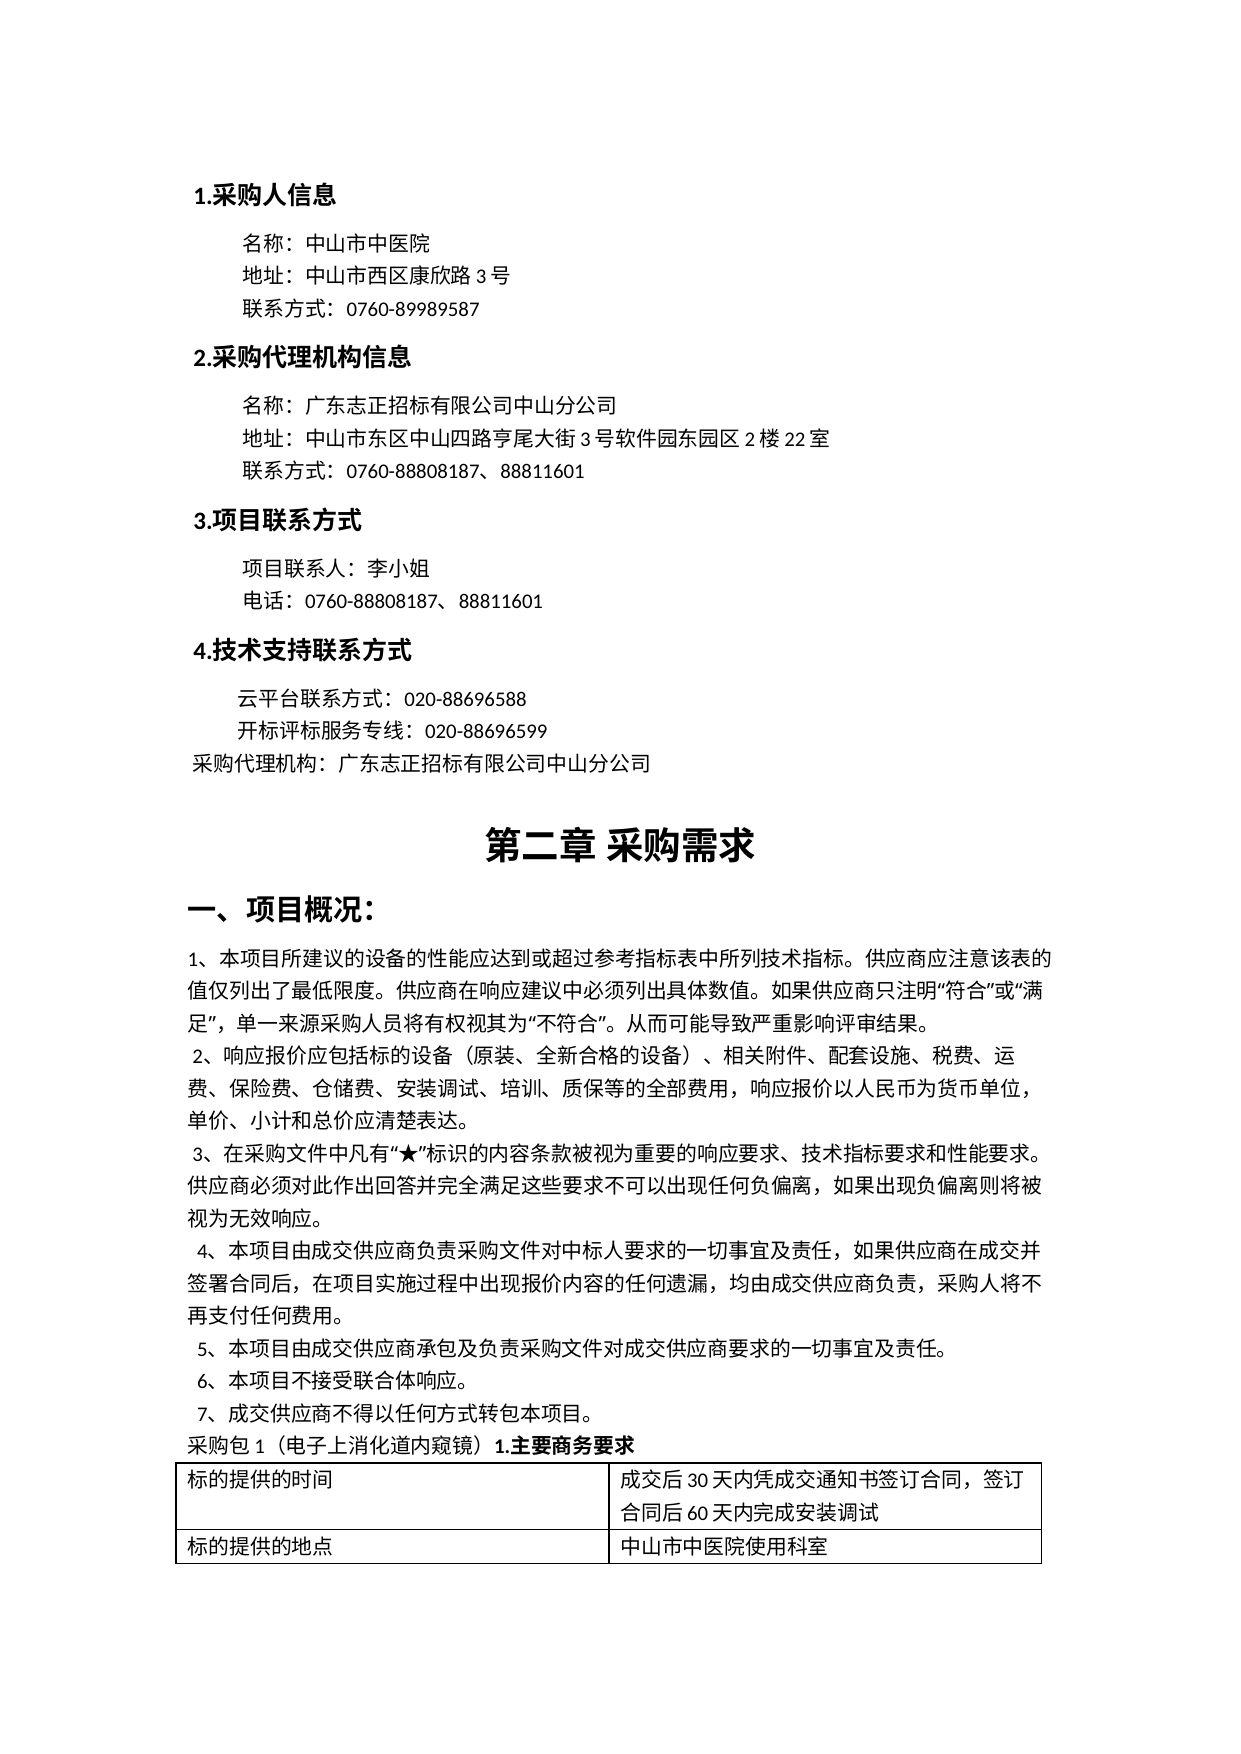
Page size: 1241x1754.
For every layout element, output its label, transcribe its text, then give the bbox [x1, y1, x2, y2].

text 项目联系人：李小姐 [187, 552, 1053, 584]
text 名称：中山市中医院 [187, 227, 1053, 259]
table_header 标的提供的时间 [177, 1464, 608, 1528]
text 采购包1（电子上消化道内窥镜）1.主要商务要求 [187, 1429, 1053, 1462]
text 开标评标服务专线：020-88696599 [187, 714, 1053, 747]
text 第二章 采购需求 [187, 812, 1053, 877]
text 联系方式：0760-89989587 [187, 292, 1053, 324]
text 1、本项目所建议的设备的性能应达到或超过参考指标表中所列技术指标。供应商应注意该表的值仅列出了最低限度。供应商在响应建议中必须列出具体数值。如果供应商只注明“符合”或“满足”，单一来源采购人员将有权视其为“不符合”。从而可能导致严重影响评审结果。 2、响应报价应包括标的设备（原装、全新合格的设备）、相关附件、配套设施、税费、运费、保险费、仓储费、安装调试、培训、质保等的全部费用，响应报价以人民币为货币单位，单价、小计和总价应清楚表达。 3、在采购文件中凡有“★”标识的内容条款被视为重要的响应要求、技术指标要求和性能要求。供应商必须对此作出回答并完全满足这些要求不可以出现任何负偏离，如果出现负偏离则将被视为无效响应。 4、本项目由成交供应商负责采购文件对中标人要求的一切事宜及责任，如果供应商在成交并签署合同后，在项目实施过程中出现报价内容的任何遗漏，均由成交供应商负责，采购人将不再支付任何费用。 5、本项目由成交供应商承包及负责采购文件对成交供应商要求的一切事宜及责任。 6、本项目不接受联合体响应。 7、成交供应商不得以任何方式转包本项目。 [187, 942, 1053, 1429]
text 地址：中山市东区中山四路亨尾大街3号软件园东园区2楼22室 [187, 422, 1053, 454]
text 电话：0760-88808187、88811601 [187, 584, 1053, 617]
text 一、项目概况： [187, 877, 1053, 942]
text 2.采购代理机构信息 [187, 324, 1053, 389]
text 1.采购人信息 [187, 162, 1053, 227]
text 名称：广东志正招标有限公司中山分公司 [187, 389, 1053, 422]
text 地址：中山市西区康欣路3号 [187, 259, 1053, 292]
text 云平台联系方式：020-88696588 [187, 682, 1053, 714]
text 3.项目联系方式 [187, 487, 1053, 552]
table_cell 中山市中医院使用科室 [610, 1530, 1041, 1563]
text 采购代理机构：广东志正招标有限公司中山分公司 [187, 747, 1053, 779]
table_header 成交后30天内凭成交通知书签订合同，签订合同后60天内完成安装调试 [610, 1464, 1041, 1528]
table_cell 标的提供的地点 [177, 1530, 608, 1563]
text 联系方式：0760-88808187、88811601 [187, 454, 1053, 487]
text 4.技术支持联系方式 [187, 617, 1053, 682]
